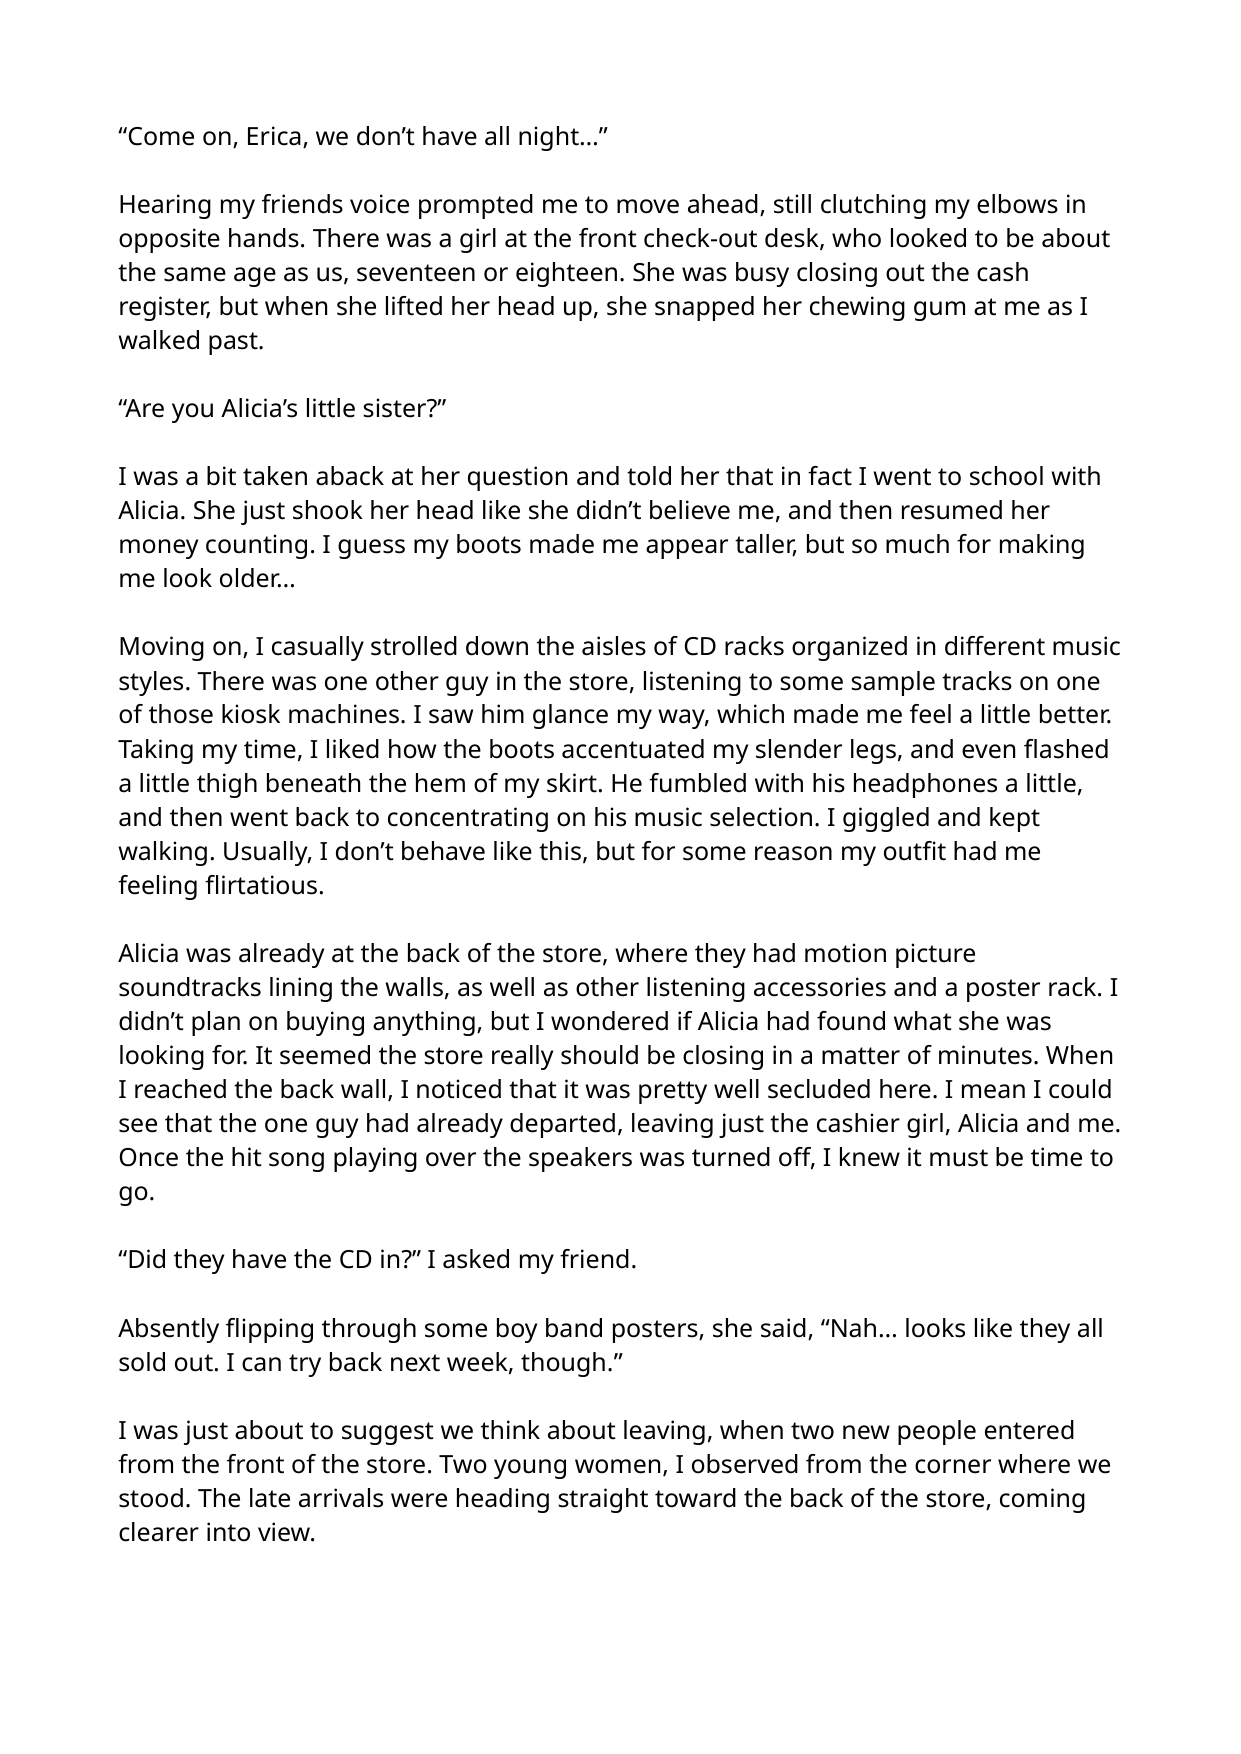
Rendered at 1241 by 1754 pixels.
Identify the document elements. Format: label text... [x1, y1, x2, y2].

text “Did they have the CD in?” I asked my friend. [118, 1242, 1122, 1276]
text “Come on, Erica, we don’t have all night…” [118, 118, 1122, 152]
text Absently flipping through some boy band posters, she said, “Nah… looks like they all sold out. I can try back next week, though.” [118, 1310, 1122, 1378]
text I was just about to suggest we think about leaving, when two new people entered from the front of the store. Two young women, I observed from the corner where we stood. The late arrivals were heading straight toward the back of the store, coming clearer into view. [118, 1412, 1122, 1549]
text Moving on, I casually strolled down the aisles of CD racks organized in different music styles. There was one other guy in the store, listening to some sample tracks on one of those kiosk machines. I saw him glance my way, which made me feel a little better. Taking my time, I liked how the boots accentuated my slender legs, and even flashed a little thigh beneath the hem of my skirt. He fumbled with his headphones a little, and then went back to concentrating on his music selection. I giggled and kept walking. Usually, I don’t behave like this, but for some reason my outfit had me feeling flirtatious. [118, 629, 1122, 902]
text “Are you Alicia’s little sister?” [118, 391, 1122, 425]
text I was a bit taken aback at her question and told her that in fact I went to school with Alicia. She just shook her head like she didn’t believe me, and then resumed her money counting. I guess my boots made me appear taller, but so much for making me look older… [118, 459, 1122, 595]
text Hearing my friends voice prompted me to move ahead, still clutching my elbows in opposite hands. There was a girl at the front check-out desk, who looked to be about the same age as us, seventeen or eighteen. She was busy closing out the cash register, but when she lifted her head up, she snapped her chewing gum at me as I walked past. [118, 186, 1122, 357]
text Alicia was already at the back of the store, where they had motion picture soundtracks lining the walls, as well as other listening accessories and a poster rack. I didn’t plan on buying anything, but I wondered if Alicia had found what she was looking for. It seemed the store really should be closing in a matter of minutes. When I reached the back wall, I noticed that it was pretty well secluded here. I mean I could see that the one guy had already departed, leaving just the cashier girl, Alicia and me. Once the hit song playing over the speakers was turned off, I knew it must be time to go. [118, 936, 1122, 1208]
